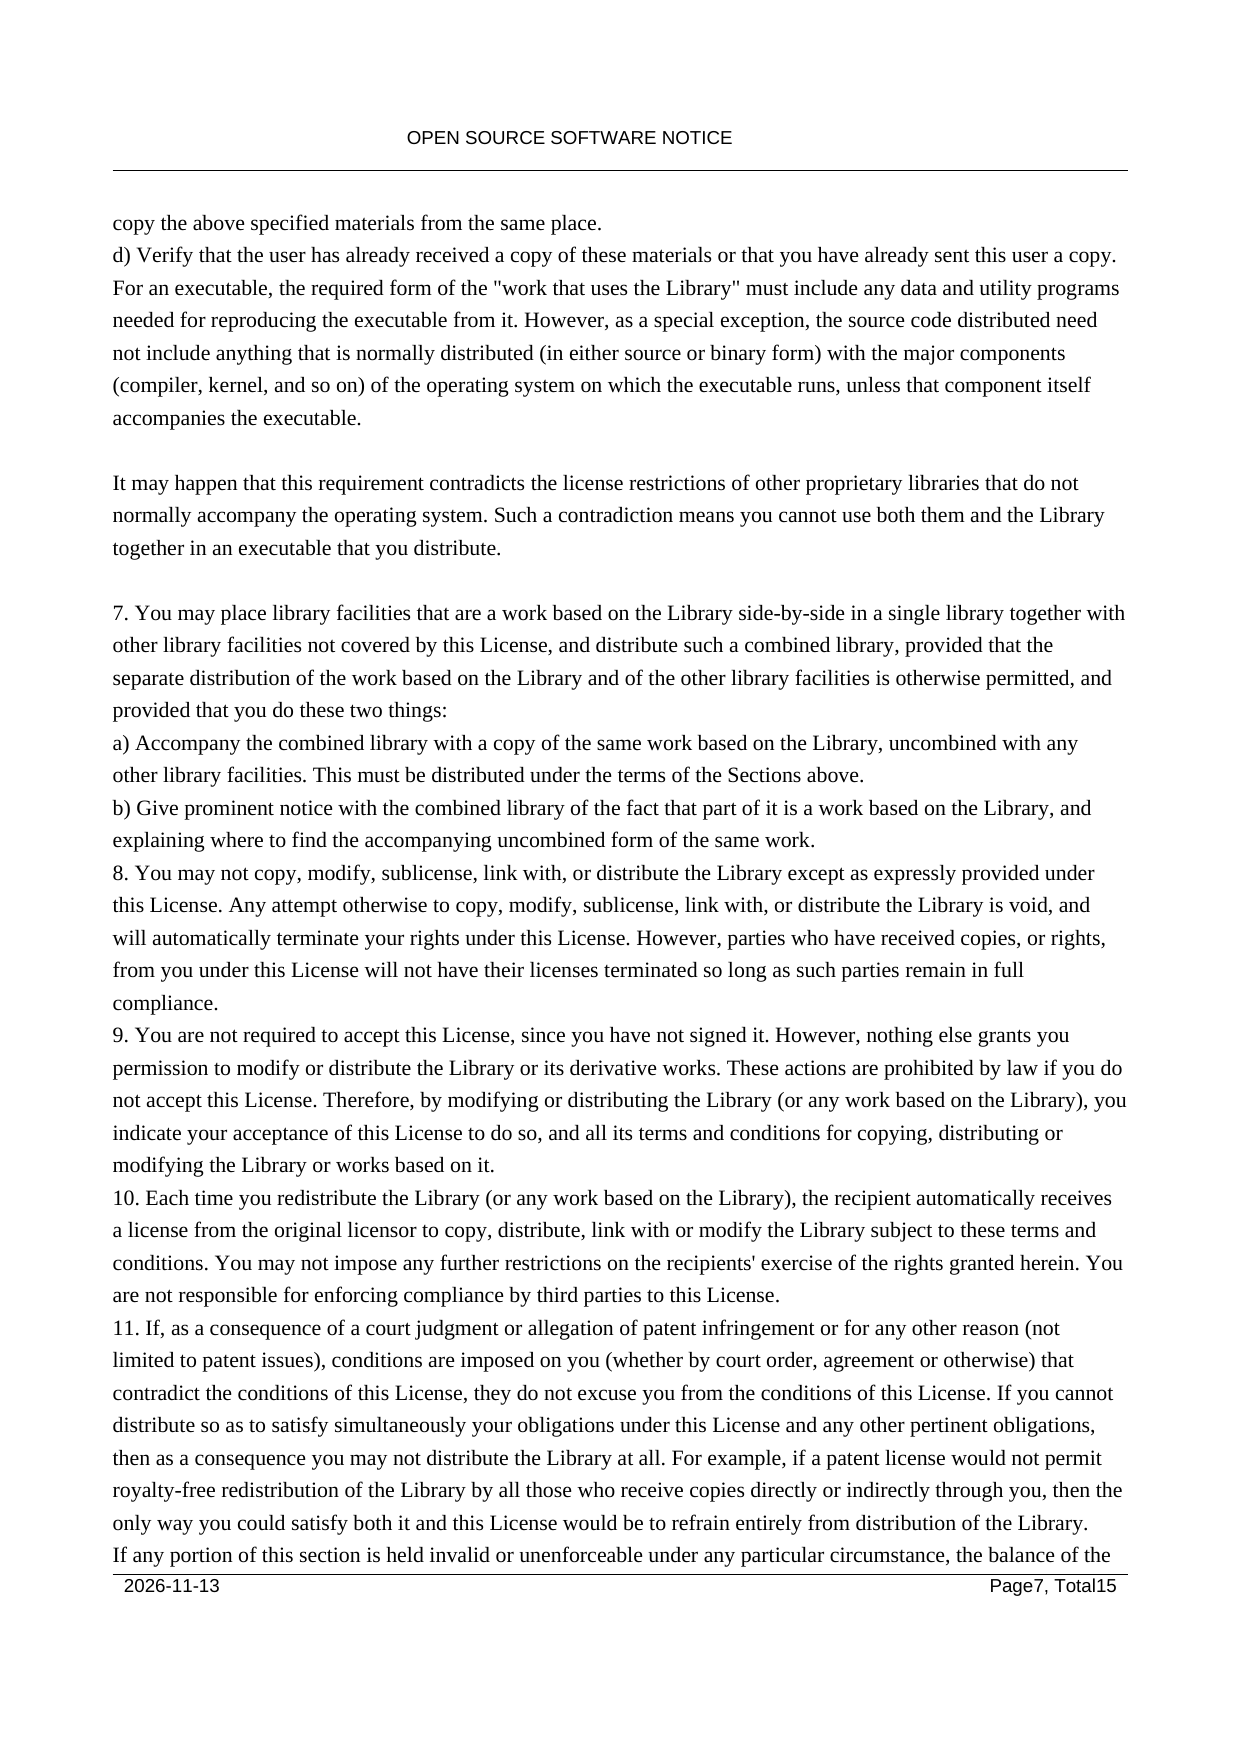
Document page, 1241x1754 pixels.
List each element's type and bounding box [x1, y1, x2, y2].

text [112, 206, 1128, 1571]
